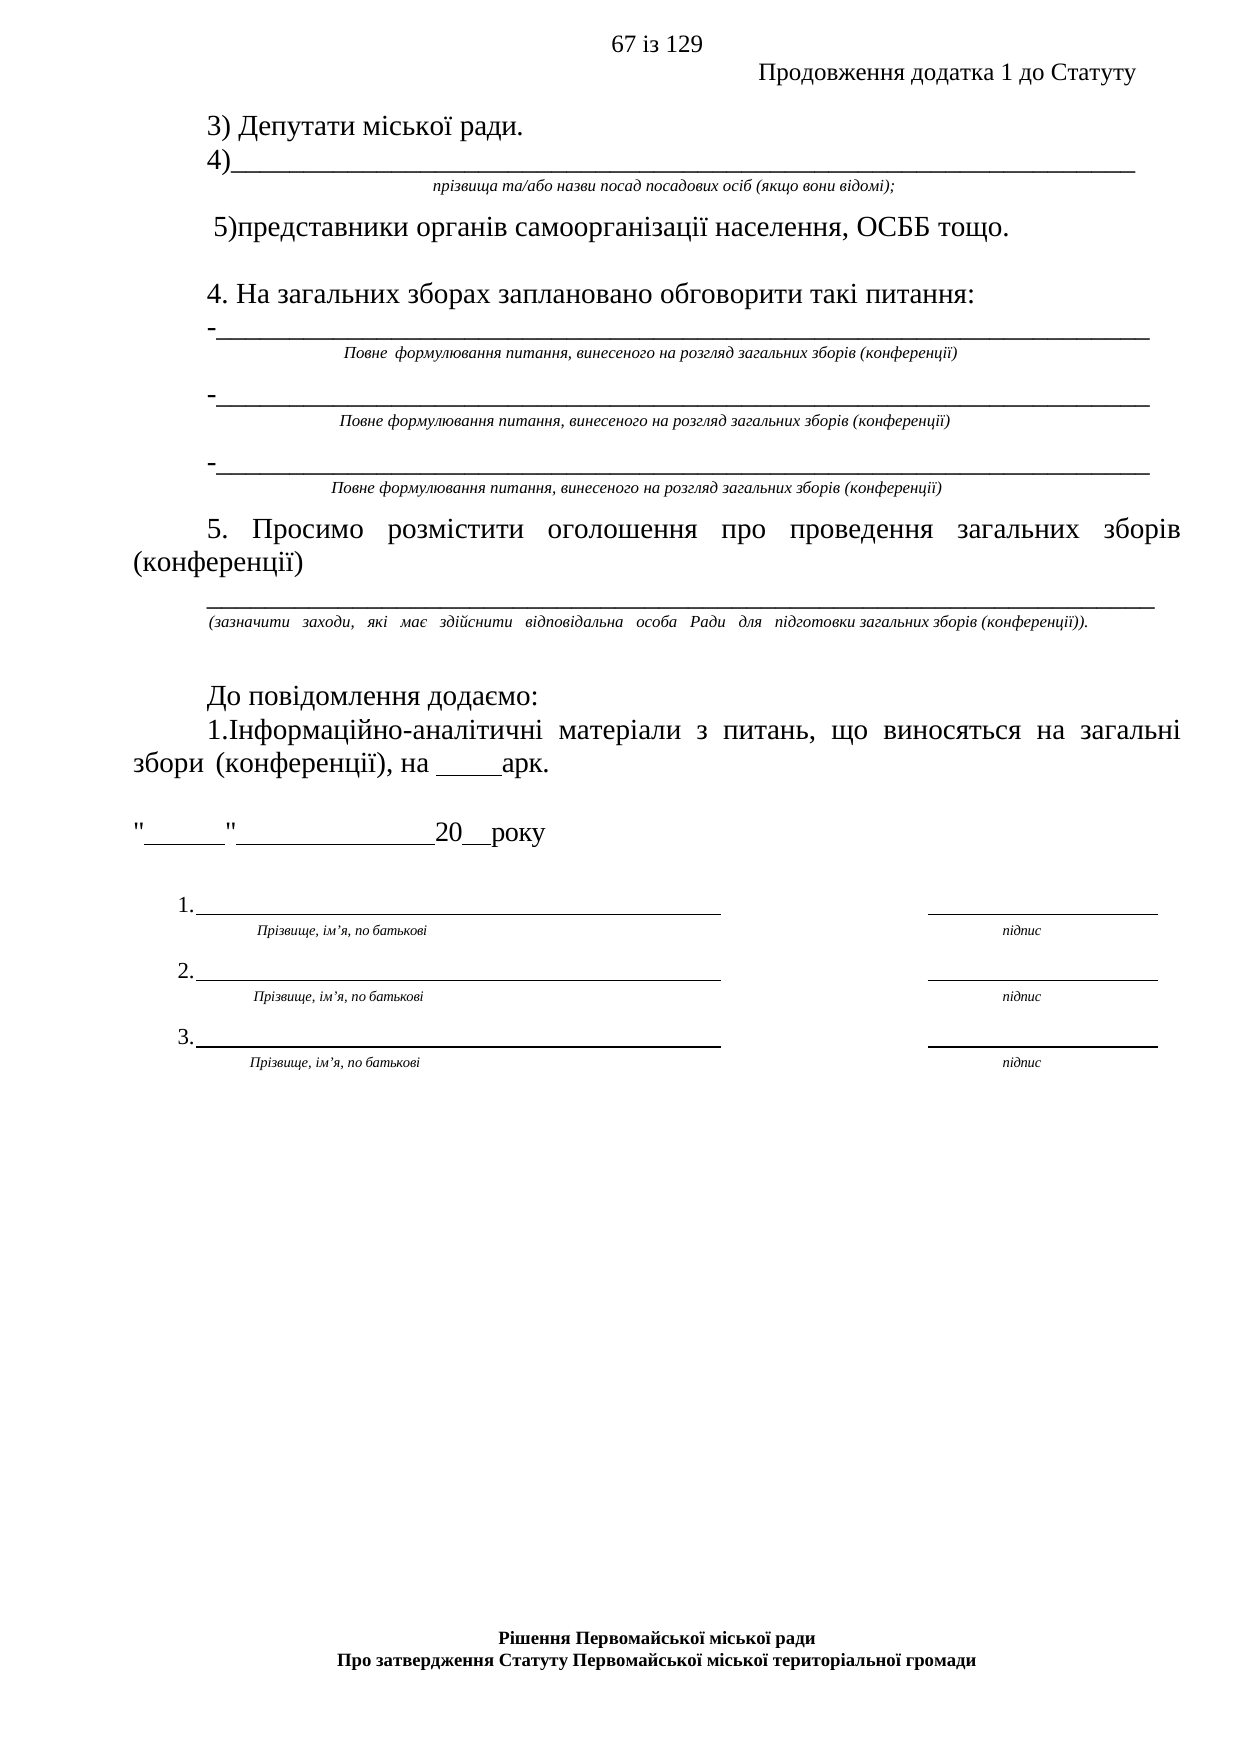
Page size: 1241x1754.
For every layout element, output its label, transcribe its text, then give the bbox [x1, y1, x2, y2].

text -________________________________________________________________ [133, 377, 1181, 410]
text 4. На загальних зборах заплановано обговорити такі питання: [133, 276, 1181, 309]
text 4)______________________________________________________________ прізвища та/або назви посад посадових осіб (якщо вони відомі); [133, 142, 1181, 209]
text -________________________________________________________________ [133, 309, 1181, 343]
text 1.Інформаційно-аналітичні матеріали з питань, що виносяться на загальні збори (конференції), на арк. [133, 712, 1181, 779]
text Прізвище, ім’я, по батькові підпис [177, 988, 1181, 1017]
text 5)представники органів самоорганізації населення, ОСББ тощо. [133, 209, 1181, 242]
text 5. Просимо розмістити оголошення про проведення загальних зборів (конференції) [133, 511, 1181, 578]
text (зазначити заходи, які має здійснити відповідальна особа Ради для підготовки загальних зборів (конференції)). [133, 611, 1181, 645]
text Прізвище, ім’я, по батькові підпис [177, 1054, 1181, 1083]
text Повне формулювання питання, винесеного на розгляд загальних зборів (конференції) [133, 410, 1181, 444]
text Повне формулювання питання, винесеного на розгляд загальних зборів (конференції) [133, 343, 1181, 377]
text До повідомлення додаємо: [133, 678, 1181, 712]
text " " 20 року [133, 815, 1181, 848]
text Прізвище, ім’я, по батькові підпис [177, 922, 1181, 951]
text _________________________________________________________________ [133, 578, 1181, 611]
text 3) Депутати міської ради. [133, 108, 1181, 142]
text Повне формулювання питання, винесеного на розгляд загальних зборів (конференції) [133, 477, 1181, 511]
text -________________________________________________________________ [133, 444, 1181, 477]
